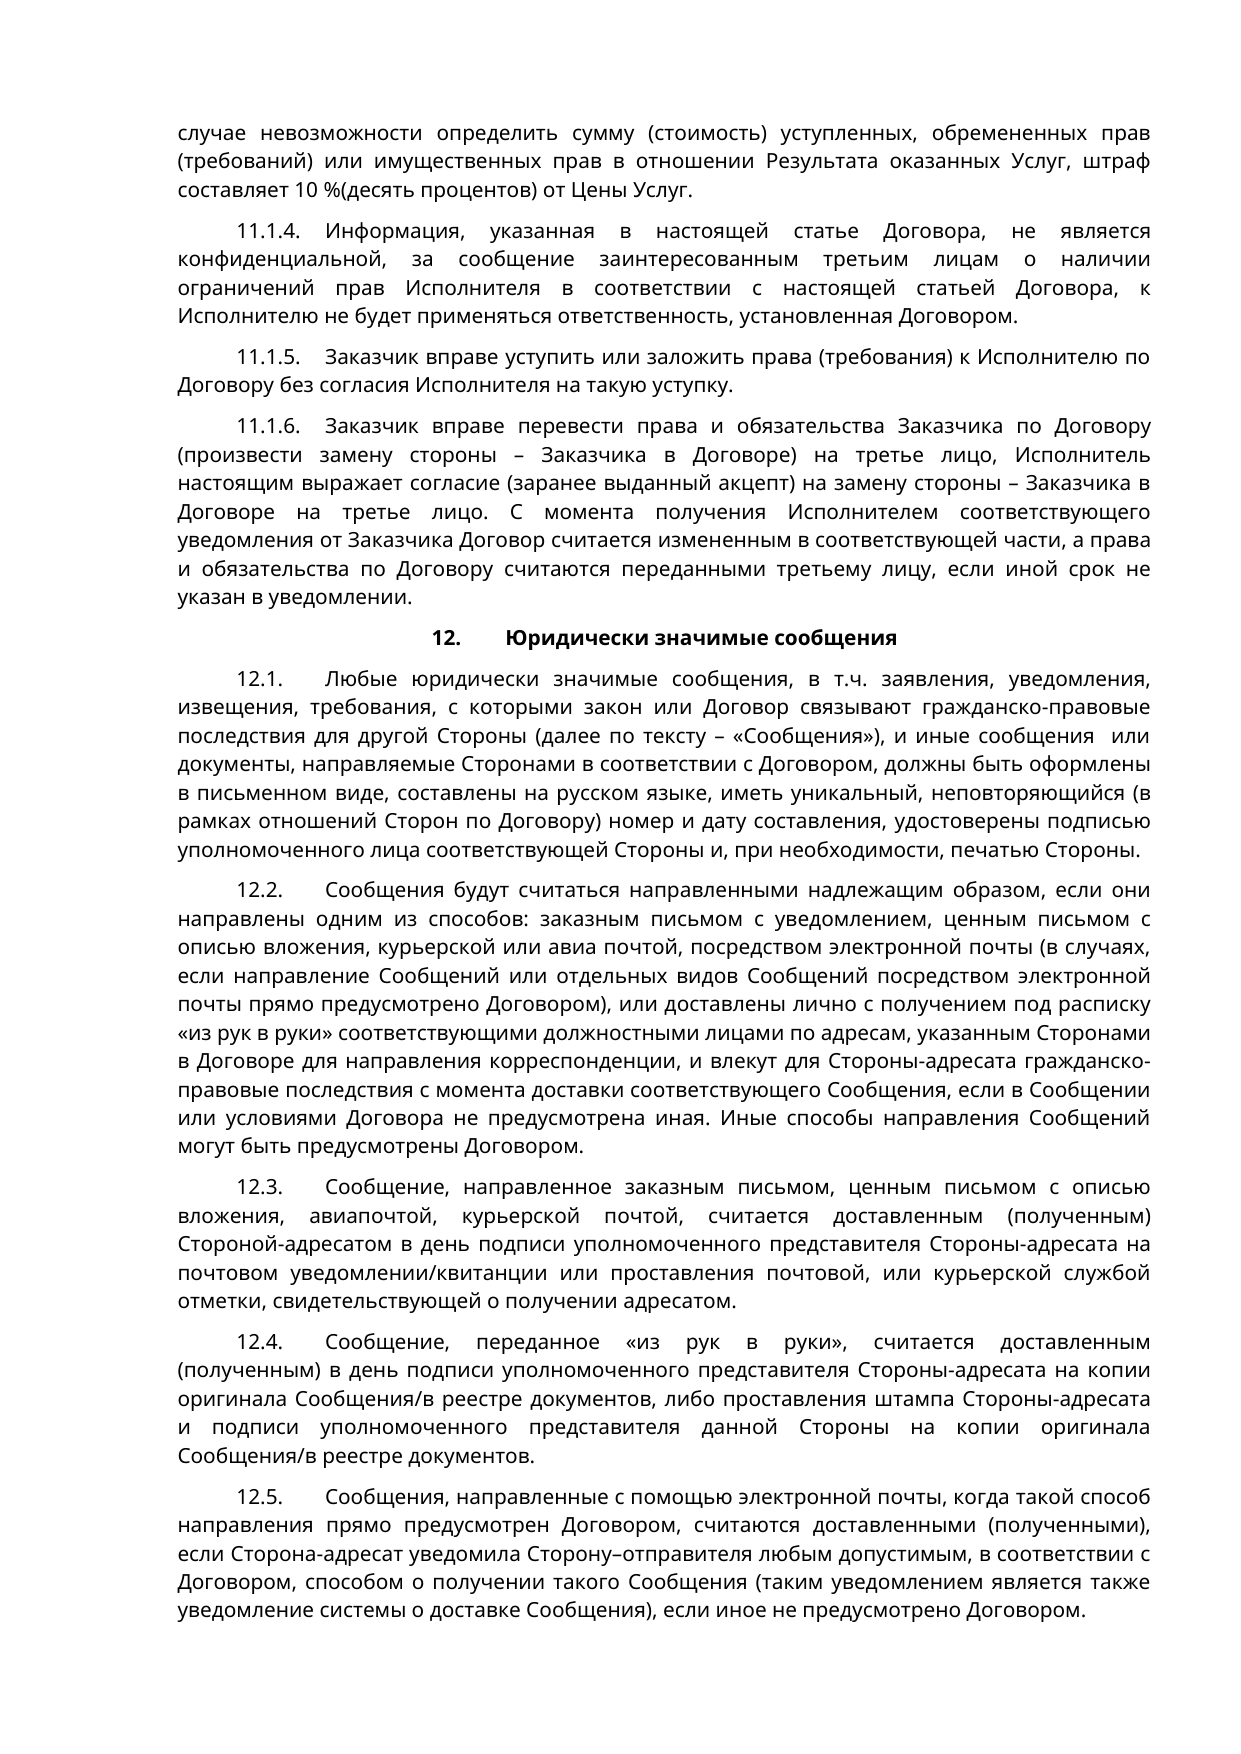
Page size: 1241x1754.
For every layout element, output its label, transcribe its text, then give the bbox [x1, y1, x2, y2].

list Заказчик вправе перевести права и обязательства Заказчика по Договору (произвести замену стороны – Заказчика в Договоре) на третье лицо, Исполнитель настоящим выражает согласие (заранее выданный акцепт) на замену стороны – Заказчика в Договоре на третье лицо. С момента получения Исполнителем соответствующего уведомления от Заказчика Договор считается измененным в соответствующей части, а права и обязательства по Договору считаются переданными третьему лицу, если иной срок не указан в уведомлении. [177, 412, 1152, 611]
list Сообщение, переданное «из рук в руки», считается доставленным (полученным) в день подписи уполномоченного представителя Стороны-адресата на копии оригинала Сообщения/в реестре документов, либо проставления штампа Стороны-адресата и подписи уполномоченного представителя данной Стороны на копии оригинала Сообщения/в реестре документов. [177, 1327, 1152, 1469]
subtitle Юридически значимые сообщения [177, 623, 1152, 652]
list Сообщение, направленное заказным письмом, ценным письмом с описью вложения, авиапочтой, курьерской почтой, считается доставленным (полученным) Стороной-адресатом в день подписи уполномоченного представителя Стороны-адресата на почтовом уведомлении/квитанции или проставления почтовой, или курьерской службой отметки, свидетельствующей о получении адресатом. [177, 1172, 1152, 1315]
list Заказчик вправе уступить или заложить права (требования) к Исполнителю по Договору без согласия Исполнителя на такую уступку. [177, 342, 1152, 399]
list Информация, указанная в настоящей статье Договора, не является конфиденциальной, за сообщение заинтересованным третьим лицам о наличии ограничений прав Исполнителя в соответствии с настоящей статьей Договора, к Исполнителю не будет применяться ответственность, установленная Договором. [177, 216, 1152, 330]
list Сообщения будут считаться направленными надлежащим образом, если они направлены одним из способов: заказным письмом с уведомлением, ценным письмом с описью вложения, курьерской или авиа почтой, посредством электронной почты (в случаях, если направление Сообщений или отдельных видов Сообщений посредством электронной почты прямо предусмотрено Договором), или доставлены лично с получением под расписку «из рук в руки» соответствующими должностными лицами по адресам, указанным Сторонами в Договоре для направления корреспонденции, и влекут для Стороны-адресата гражданско-правовые последствия с момента доставки соответствующего Сообщения, если в Сообщении или условиями Договора не предусмотрена иная. Иные способы направления Сообщений могут быть предусмотрены Договором. [177, 876, 1152, 1160]
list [177, 118, 1152, 203]
list Сообщения, направленные с помощью электронной почты, когда такой способ направления прямо предусмотрен Договором, считаются доставленными (полученными), если Сторона-адресат уведомила Сторону–отправителя любым допустимым, в соответствии с Договором, способом о получении такого Сообщения (таким уведомлением является также уведомление системы о доставке Сообщения), если иное не предусмотрено Договором. [177, 1482, 1152, 1624]
list Любые юридически значимые сообщения, в т.ч. заявления, уведомления, извещения, требования, с которыми закон или Договор связывают гражданско-правовые последствия для другой Стороны (далее по тексту – «Сообщения»), и иные сообщения или документы, направляемые Сторонами в соответствии с Договором, должны быть оформлены в письменном виде, составлены на русском языке, иметь уникальный, неповторяющийся (в рамках отношений Сторон по Договору) номер и дату составления, удостоверены подписью уполномоченного лица соответствующей Стороны и, при необходимости, печатью Стороны. [177, 664, 1152, 863]
